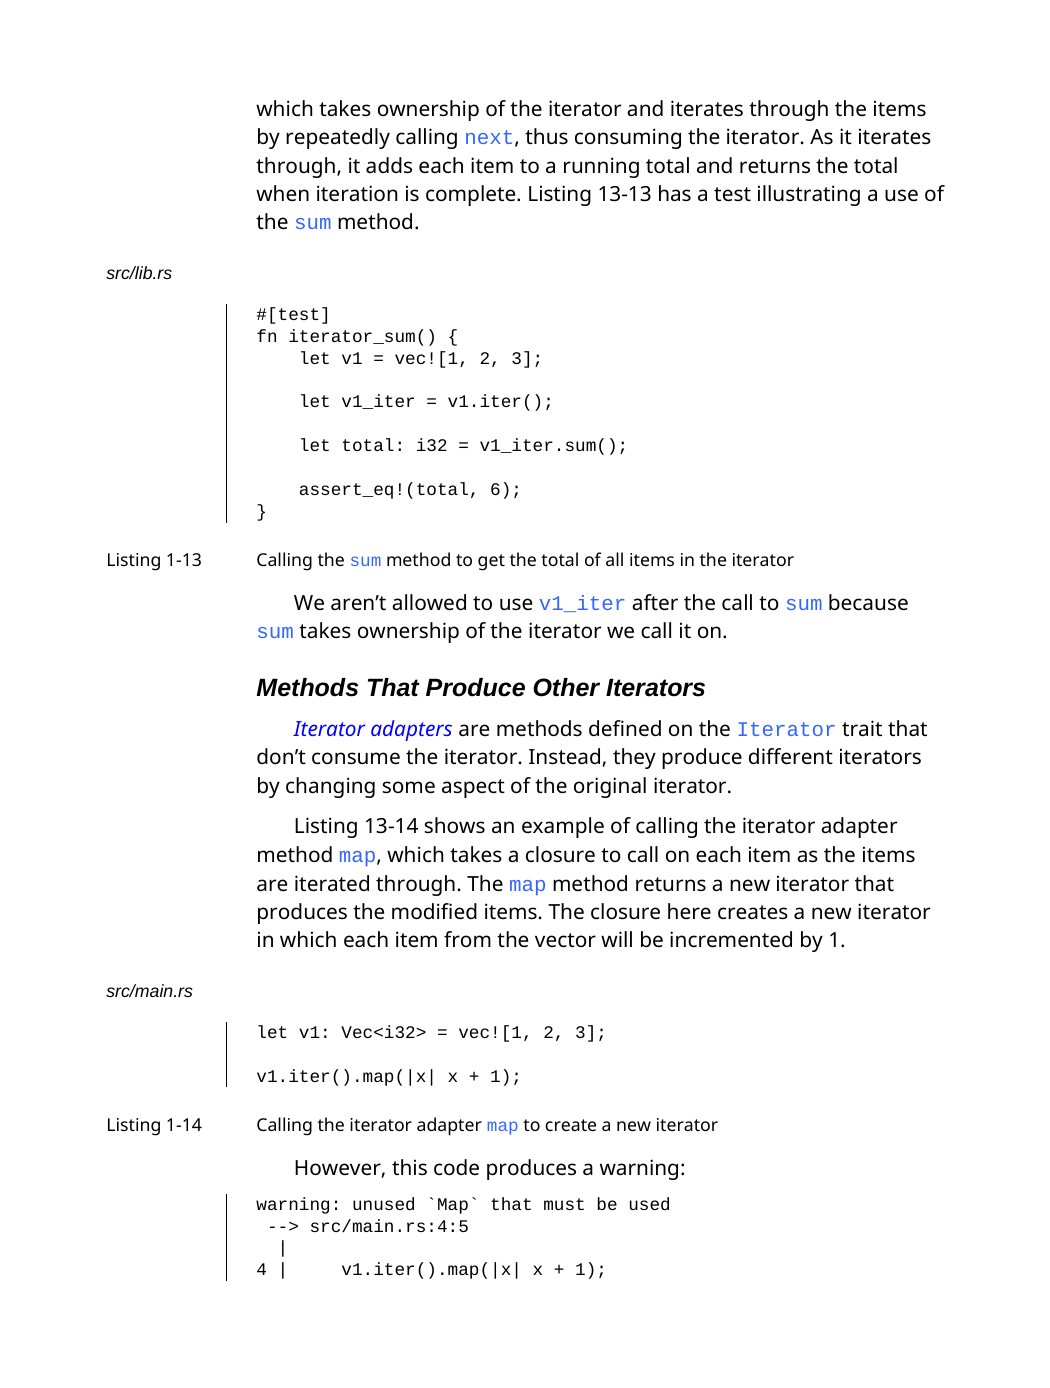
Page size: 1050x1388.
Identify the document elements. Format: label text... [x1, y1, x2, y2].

text warning: unused `Map` that must be used [227, 1194, 950, 1216]
text 4 | v1.iter().map(|x| x + 1); [227, 1259, 950, 1281]
text let v1 = vec![1, 2, 3]; [227, 348, 950, 369]
text However, this code produces a warning: [256, 1153, 950, 1181]
text | [227, 1237, 950, 1259]
text We aren’t allowed to use v1_iter after the call to sum because sum takes ownership of the iterator we call it on. [256, 588, 950, 645]
text assert_eq!(total, 6); [227, 479, 950, 501]
text src/lib.rs [106, 261, 950, 283]
text Listing 13-14 shows an example of calling the iterator adapter method map, which takes a closure to call on each item as the items are iterated through. The map method returns a new iterator that produces the modified items. The closure here creates a new iterator in which each item from the vector will be incremented by 1. [256, 812, 950, 954]
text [256, 94, 950, 236]
text let v1_iter = v1.iter(); [227, 391, 950, 413]
list Calling the sum method to get the total of all items in the iterator [106, 548, 950, 572]
text let total: i32 = v1_iter.sum(); [227, 435, 950, 457]
text v1.iter().map(|x| x + 1); [227, 1066, 950, 1087]
text #[test] [227, 304, 950, 326]
text Iterator adapters are methods defined on the Iterator trait that don’t consume the iterator. Instead, they produce different iterators by changing some aspect of the original iterator. [256, 714, 950, 799]
text --> src/main.rs:4:5 [227, 1216, 950, 1237]
text src/main.rs [106, 979, 950, 1001]
text fn iterator_sum() { [227, 326, 950, 348]
text let v1: Vec<i32> = vec![1, 2, 3]; [227, 1022, 950, 1044]
list Calling the iterator adapter map to create a new iterator [106, 1112, 950, 1137]
text Methods That Produce Other Iterators [256, 670, 950, 701]
text } [227, 501, 950, 523]
